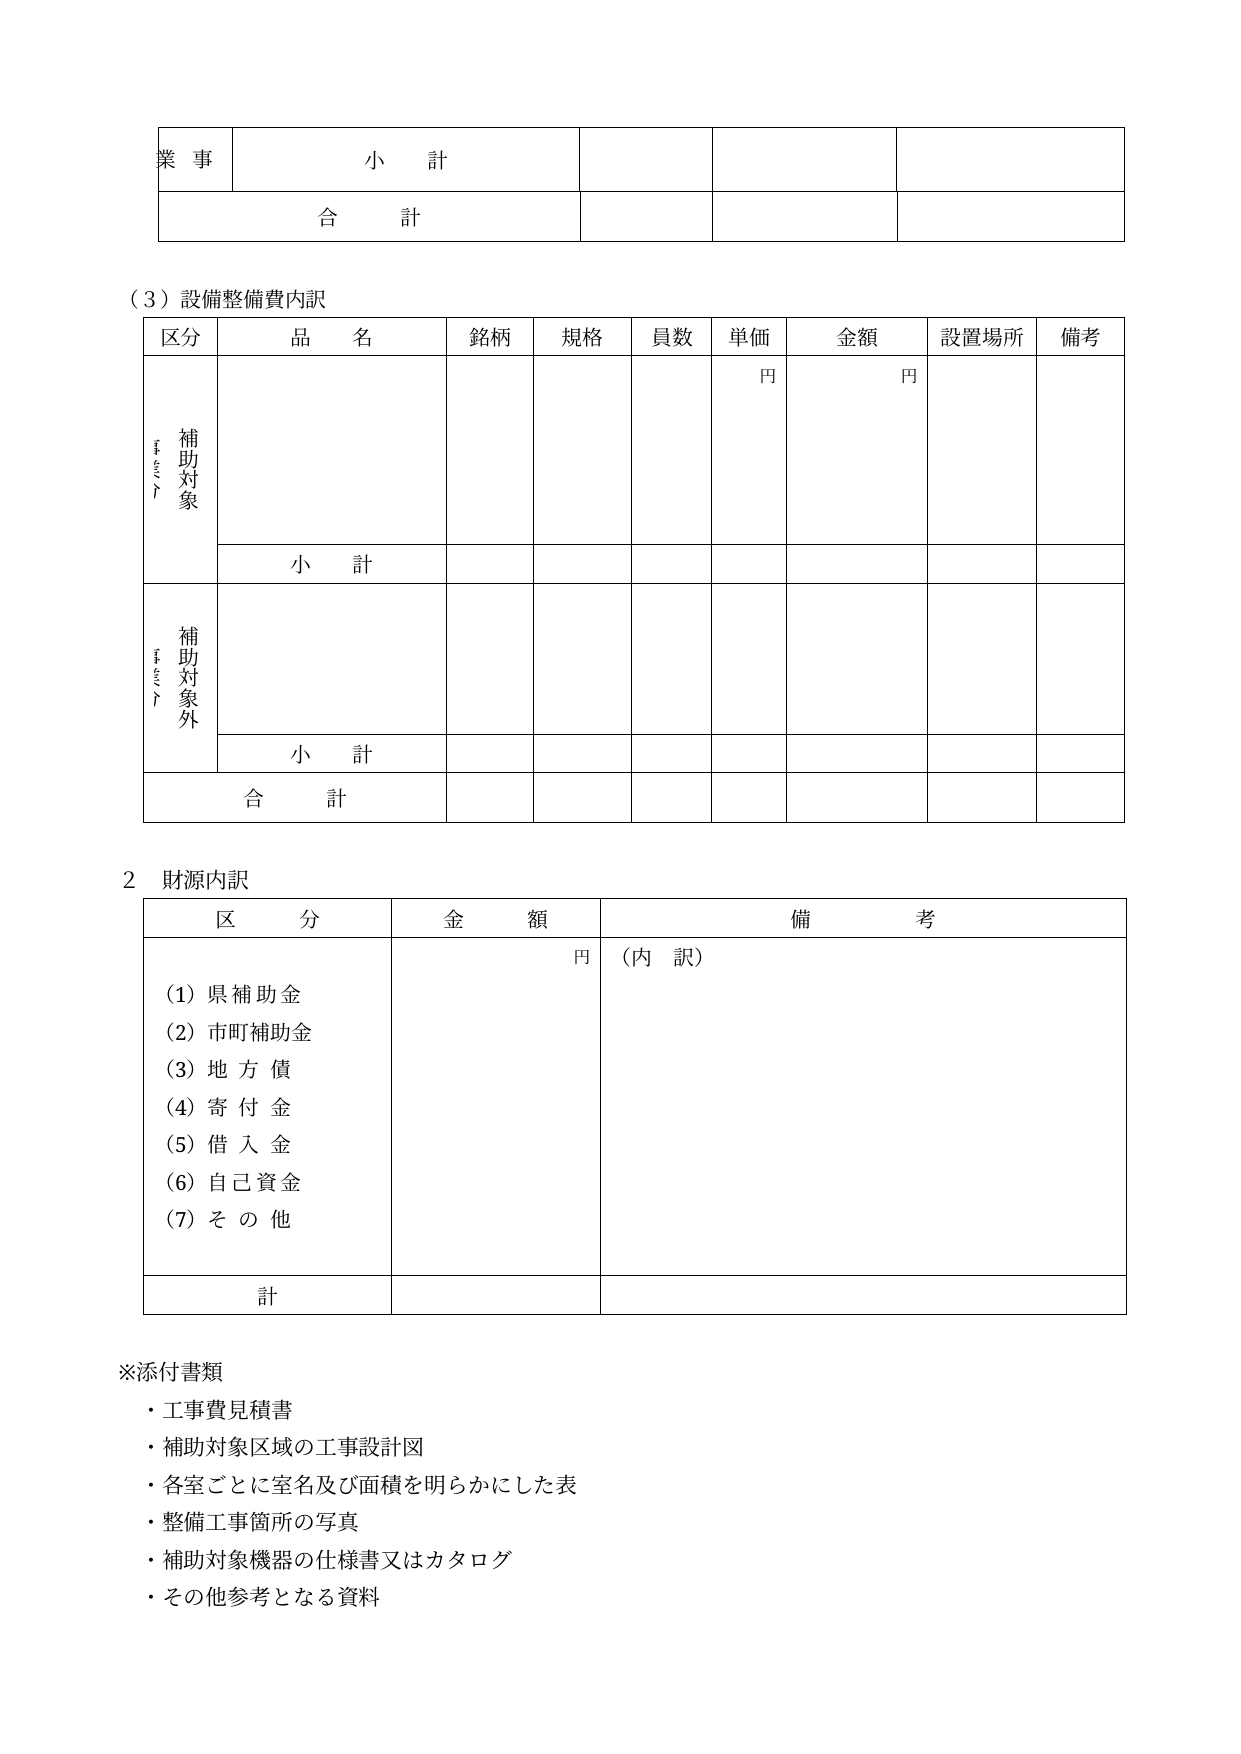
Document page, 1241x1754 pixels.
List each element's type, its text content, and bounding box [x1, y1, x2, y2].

text ・その他参考となる資料 [140, 1577, 1122, 1615]
table_cell [581, 192, 712, 241]
text ・各室ごとに室名及び面積を明らかにした表 [140, 1465, 1122, 1502]
table_cell [392, 1276, 600, 1314]
table_cell [632, 735, 711, 772]
table_header 備考 [1037, 318, 1124, 355]
text ・整備工事箇所の写真 [140, 1502, 1122, 1540]
table_header 金額 [787, 318, 927, 355]
table_header 区分 [144, 318, 217, 355]
table_cell （1）県補助金 （2）市町補助金 （3）地方債 （4）寄付金 （5）借入金 （6）自己資金 （7）その他 [144, 938, 391, 1275]
table_cell [447, 773, 533, 822]
table_cell [928, 735, 1036, 772]
table_cell [447, 545, 533, 582]
table_header 単価 [712, 318, 786, 355]
table_header 品 名 [218, 318, 446, 355]
table_cell （内 訳） [601, 938, 1126, 1275]
table_cell 円 [787, 356, 927, 544]
table_cell [632, 584, 711, 733]
table_cell 小 計 [218, 545, 446, 582]
table_cell [712, 584, 786, 733]
table_cell 円 [712, 356, 786, 544]
table_cell 補助対象外 事業分 [144, 584, 217, 772]
table_cell [534, 545, 631, 582]
text ・補助対象区域の工事設計図 [140, 1427, 1122, 1465]
table_cell [928, 545, 1036, 582]
table_header 員数 [632, 318, 711, 355]
table_cell [787, 773, 927, 822]
table_header 区 分 [144, 899, 391, 937]
table_cell 合 計 [159, 192, 580, 241]
table_cell [218, 356, 446, 544]
table_cell [712, 773, 786, 822]
table_cell 小 計 [218, 735, 446, 772]
table_cell [1037, 773, 1124, 822]
table_cell [787, 735, 927, 772]
table_cell [712, 545, 786, 582]
table_cell [447, 356, 533, 544]
table_cell [928, 584, 1036, 733]
table_cell 計 [144, 1276, 391, 1314]
table_cell 小 計 [233, 128, 579, 191]
table_cell [787, 545, 927, 582]
table_cell [218, 584, 446, 733]
table_cell [712, 735, 786, 772]
table_header 備 考 [601, 899, 1126, 937]
text （３）設備整備費内訳 [118, 279, 1122, 317]
table_cell [928, 773, 1036, 822]
table_cell [632, 545, 711, 582]
table_cell [1037, 545, 1124, 582]
table_cell [713, 128, 896, 191]
table_cell [787, 584, 927, 733]
table_cell [580, 128, 712, 191]
table_cell [928, 356, 1036, 544]
table_cell [534, 773, 631, 822]
table_header 規格 [534, 318, 631, 355]
table_cell [447, 584, 533, 733]
table_cell [447, 735, 533, 772]
text ※添付書類 [118, 1352, 1122, 1390]
text ・補助対象機器の仕様書又はカタログ [140, 1540, 1122, 1577]
table_cell [1037, 735, 1124, 772]
table_cell [897, 128, 1124, 191]
table_header 設置場所 [928, 318, 1036, 355]
table_cell [632, 773, 711, 822]
table_cell [1037, 584, 1124, 733]
table_cell [601, 1276, 1126, 1314]
text ・工事費見積書 [140, 1390, 1122, 1427]
table_cell [713, 192, 897, 241]
table_cell 補助対象 事業分 [144, 356, 217, 582]
text ２ 財源内訳 [118, 861, 1122, 898]
table_cell [534, 584, 631, 733]
table_header 金 額 [392, 899, 600, 937]
table_header 銘柄 [447, 318, 533, 355]
table_cell 合 計 [144, 773, 446, 822]
table_cell 補助対象外 事業分 [159, 128, 232, 191]
table_cell [534, 356, 631, 544]
table_cell [1037, 356, 1124, 544]
table_cell [898, 192, 1124, 241]
table_cell [534, 735, 631, 772]
table_cell [632, 356, 711, 544]
table_cell 円 [392, 938, 600, 1275]
